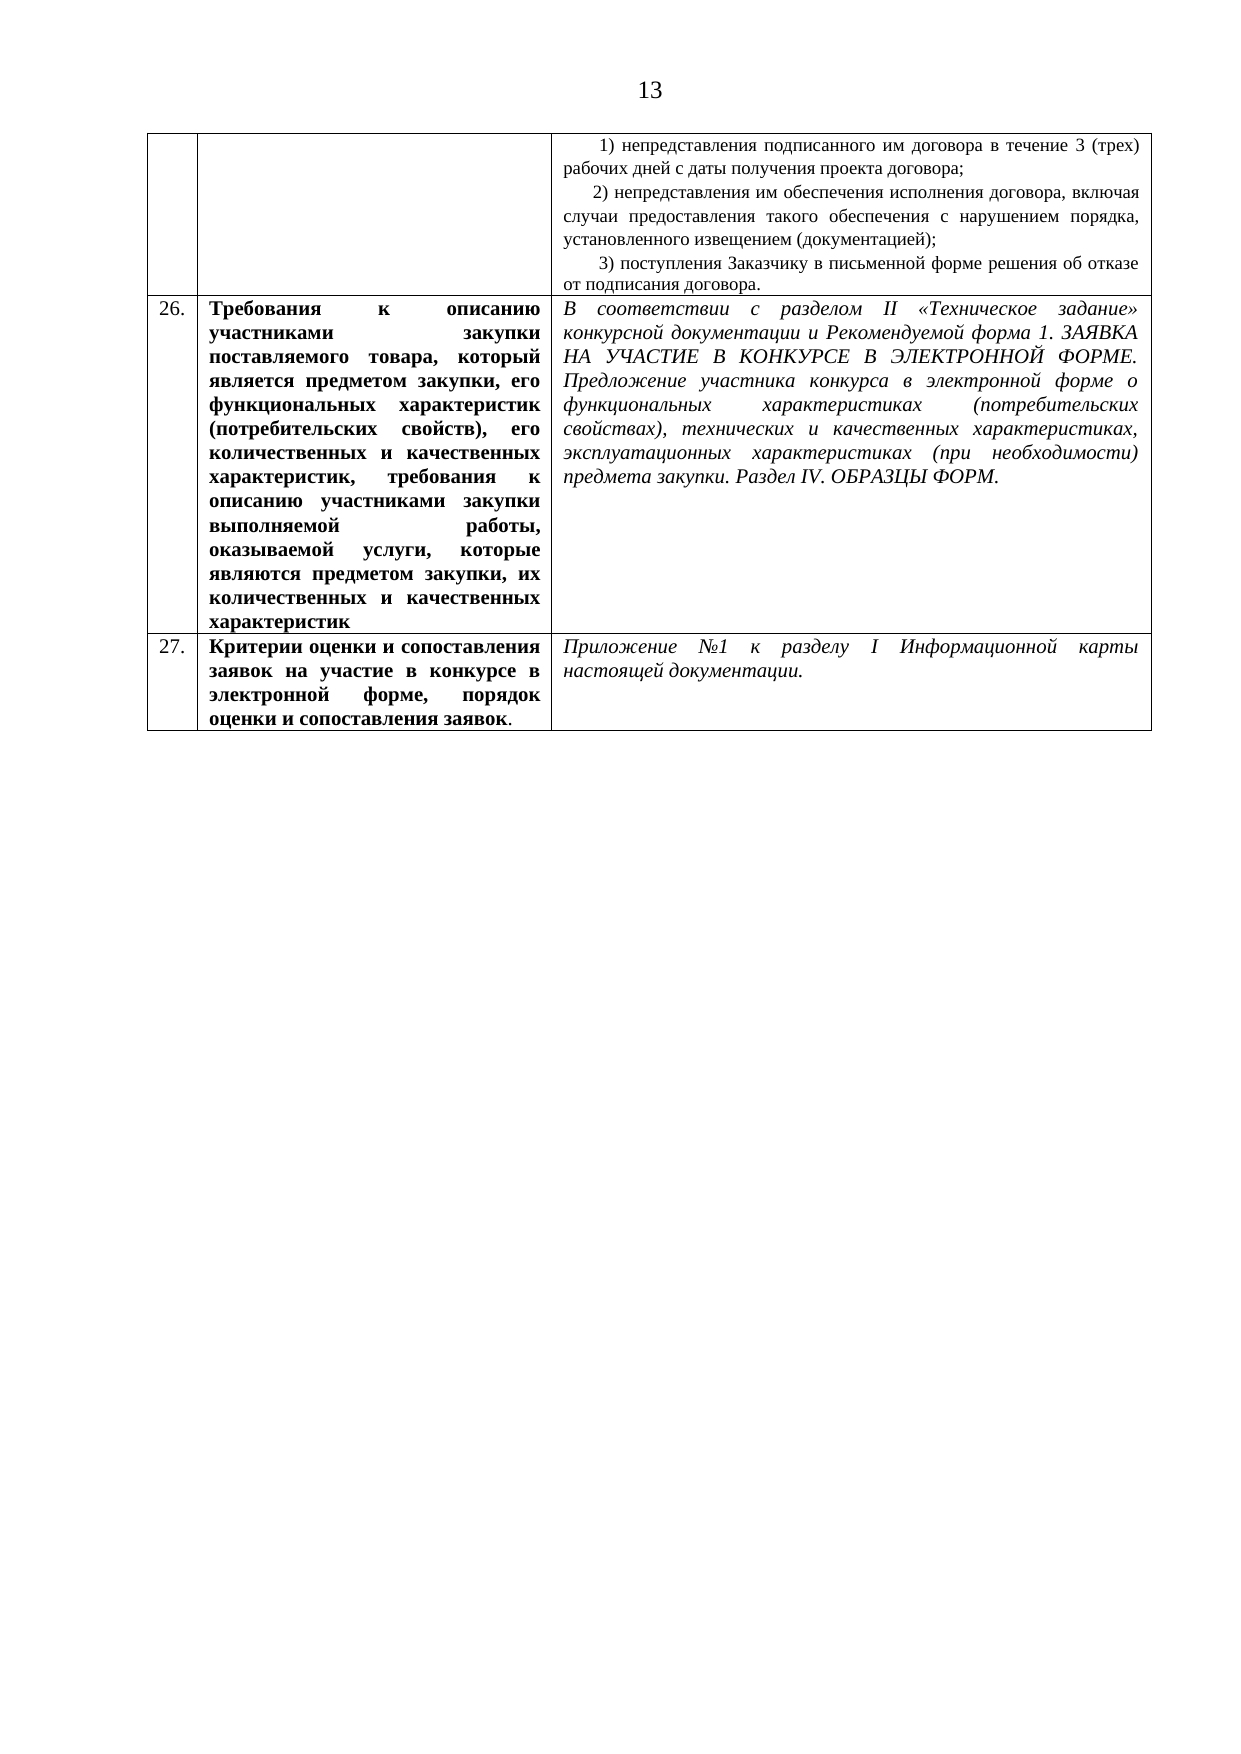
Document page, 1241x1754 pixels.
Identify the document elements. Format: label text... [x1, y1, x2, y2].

table_cell Требования к описанию участниками закупки поставляемого товара, который является предметом закупки, его функциональных характеристик (потребительских свойств), его количественных и качественных характеристик, требования к описанию участниками закупки выполняемой работы, оказываемой услуги, которые являются предметом закупки, их количественных и качественных характеристик [198, 296, 551, 633]
table_cell Приложение №1 к разделу I Информационной карты настоящей документации. [552, 634, 1151, 730]
table_cell [148, 634, 197, 730]
table_cell [148, 296, 197, 633]
table_cell [148, 134, 197, 295]
table_cell В соответствии с разделом II «Техническое задание» конкурсной документации и Рекомендуемой форма 1. ЗАЯВКА НА УЧАСТИЕ В КОНКУРСЕ В ЭЛЕКТРОННОЙ ФОРМЕ. Предложение участника конкурса в электронной форме о функциональных характеристиках (потребительских свойствах), технических и качественных характеристиках, эксплуатационных характеристиках (при необходимости) предмета закупки. Раздел IV. ОБРАЗЦЫ ФОРМ. [552, 296, 1151, 633]
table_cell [198, 134, 551, 295]
table_cell Критерии оценки и сопоставления заявок на участие в конкурсе в электронной форме, порядок оценки и сопоставления заявок. [198, 634, 551, 730]
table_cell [552, 134, 1151, 295]
